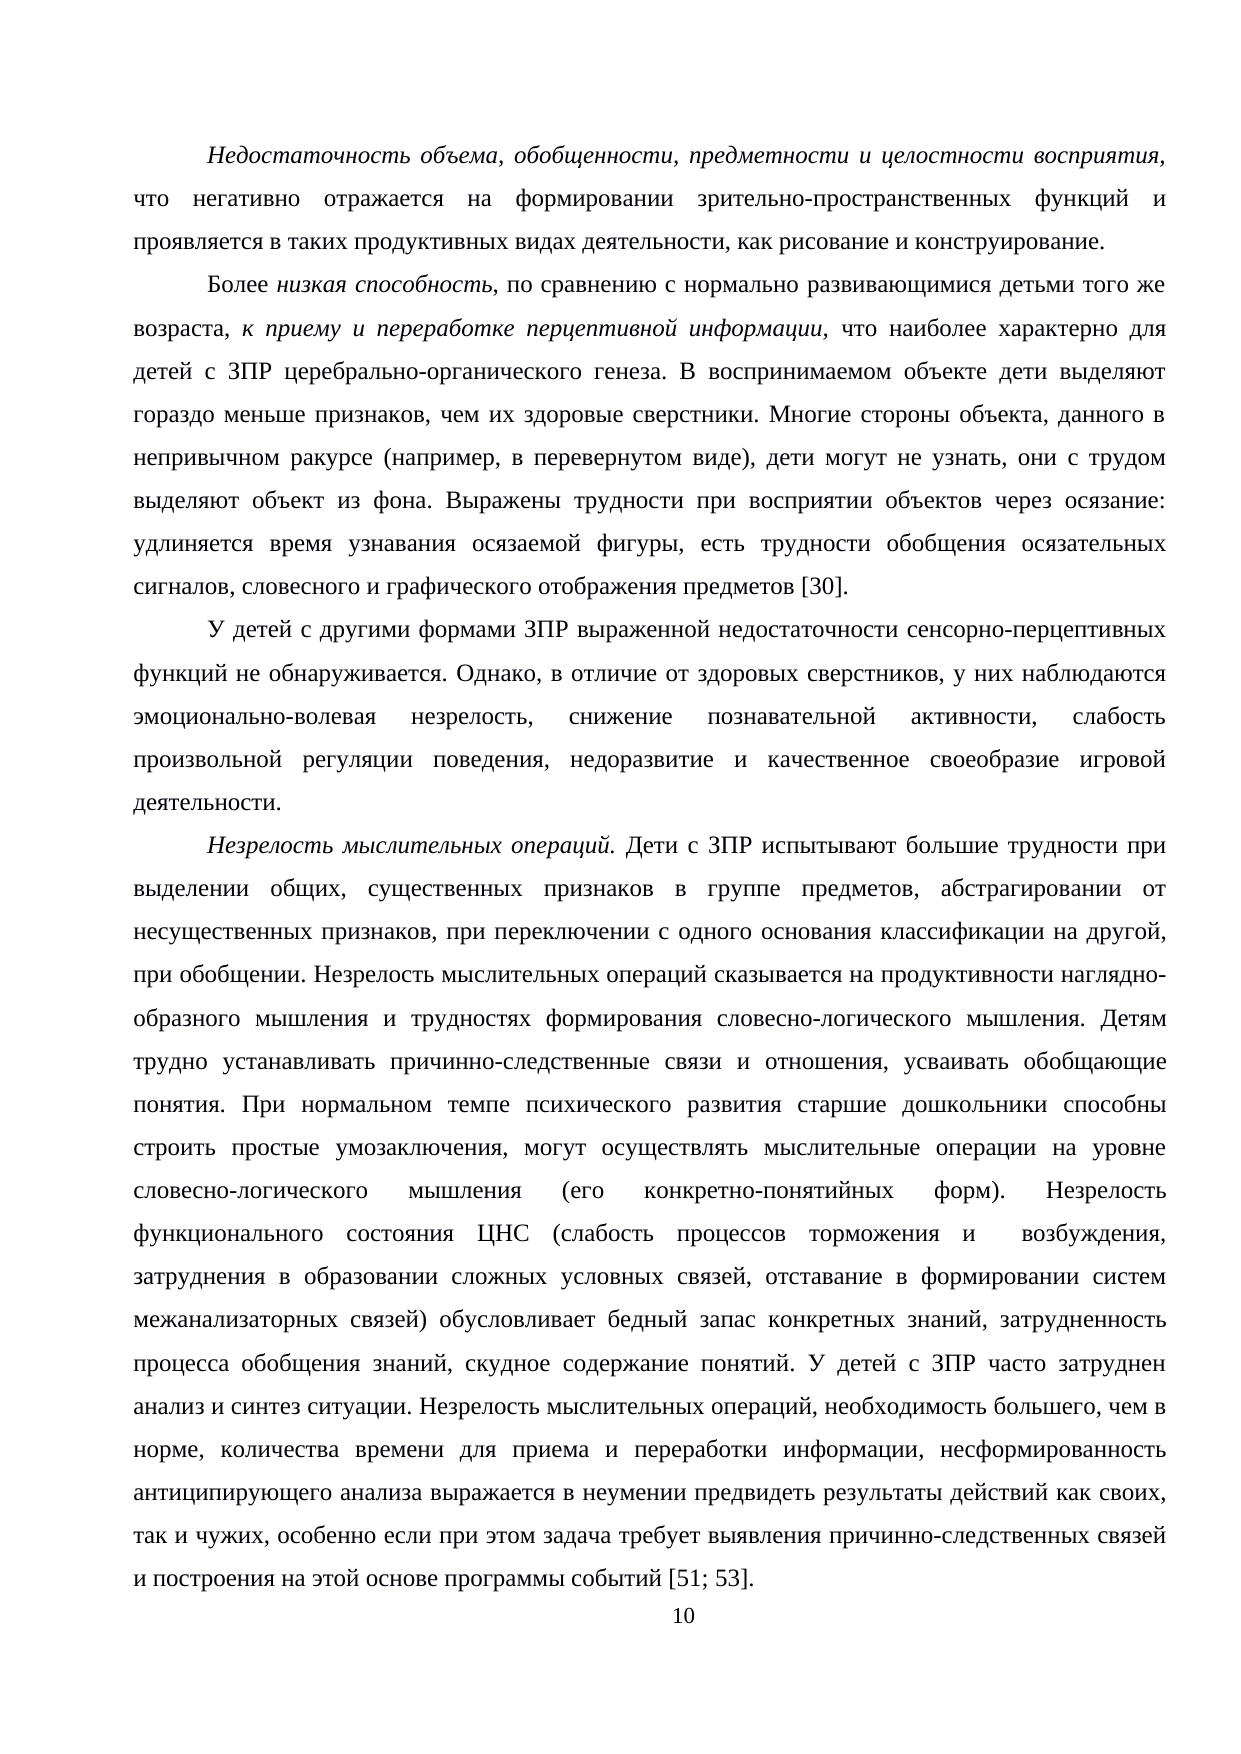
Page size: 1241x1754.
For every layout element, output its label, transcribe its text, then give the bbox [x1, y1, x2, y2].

text Недостаточность объема, обобщенности, предметности и целостности восприятия, что негативно отражается на формировании зрительно-пространственных функций и проявляется в таких продуктивных видах деятельности, как рисование и конструирование. [133, 140, 1166, 255]
text У детей с другими формами ЗПР выраженной недостаточности сенсорно-перцептивных функций не обнаруживается. Однако, в отличие от здоровых сверстников, у них наблюдаются эмоционально-волевая незрелость, снижение познавательной активности, слабость произвольной регуляции поведения, недоразвитие и качественное своеобразие игровой деятельности. [133, 614, 1167, 816]
text Более низкая способность, по сравнению с нормально развивающимися детьми того же возраста, к приему и переработке перцептивной информации, что наиболее характерно для детей с ЗПР церебрально-органического генеза. В воспринимаемом объекте дети выделяют гораздо меньше признаков, чем их здоровые сверстники. Многие стороны объекта, данного в непривычном ракурсе (например, в перевернутом виде), дети могут не узнать, они с трудом выделяют объект из фона. Выражены трудности при восприятии объектов через осязание: удлиняется время узнавания осязаемой фигуры, есть трудности обобщения осязательных сигналов, словесного и графического отображения предметов [30]. [133, 269, 1167, 600]
text Незрелость мыслительных операций. Дети с ЗПР испытывают большие трудности при выделении общих, существенных признаков в группе предметов, абстрагировании от несущественных признаков, при переключении с одного основания классификации на другой, при обобщении. Незрелость мыслительных операций сказывается на продуктивности наглядно- образного мышления и трудностях формирования словесно-логического мышления. Детям трудно устанавливать причинно-следственные связи и отношения, усваивать обобщающие понятия. При нормальном темпе психического развития старшие дошкольники способны строить простые умозаключения, могут осуществлять мыслительные операции на уровне словесно-логического мышления (его конкретно-понятийных форм). Незрелость функционального состояния ЦНС (слабость процессов торможения и возбуждения, затруднения в образовании сложных условных связей, отставание в формировании систем межанализаторных связей) обусловливает бедный запас конкретных знаний, затрудненность процесса обобщения знаний, скудное содержание понятий. У детей с ЗПР часто затруднен анализ и синтез ситуации. Незрелость мыслительных операций, необходимость большего, чем в норме, количества времени для приема и переработки информации, несформированность антиципирующего анализа выражается в неумении предвидеть результаты действий как своих, так и чужих, особенно если при этом задача требует выявления причинно-следственных связей и построения на этой основе программы событий [51; 53]. [133, 830, 1167, 1592]
